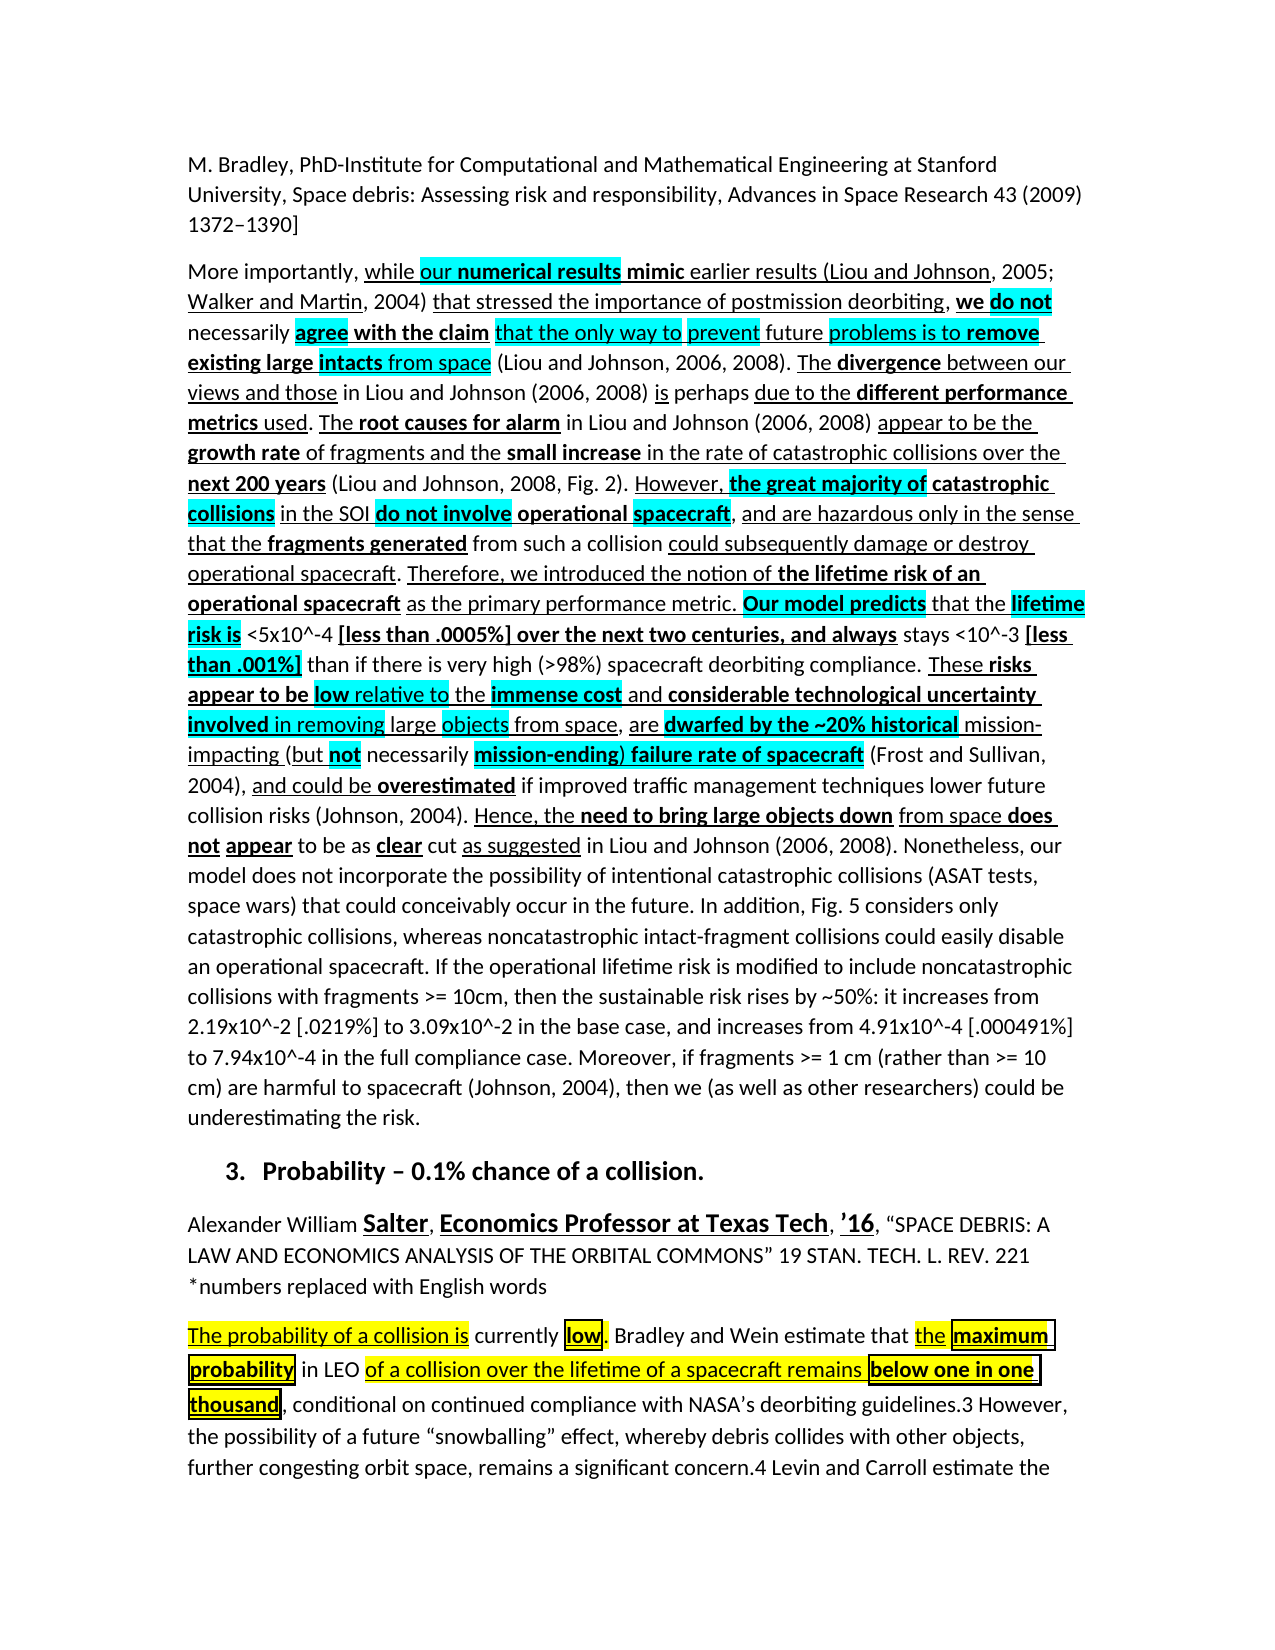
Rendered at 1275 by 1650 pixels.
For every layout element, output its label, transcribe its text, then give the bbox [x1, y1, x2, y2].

text More importantly, while our numerical results mimic earlier results (Liou and Johnson, 2005; Walker and Martin, 2004) that stressed the importance of postmission deorbiting, we do not necessarily agree with the claim that the only way to prevent future problems is to remove existing large intacts from space (Liou and Johnson, 2006, 2008). The divergence between our views and those in Liou and Johnson (2006, 2008) is perhaps due to the different performance metrics used. The root causes for alarm in Liou and Johnson (2006, 2008) appear to be the growth rate of fragments and the small increase in the rate of catastrophic collisions over the next 200 years (Liou and Johnson, 2008, Fig. 2). However, the great majority of catastrophic collisions in the SOI do not involve operational spacecraft, and are hazardous only in the sense that the fragments generated from such a collision could subsequently damage or destroy operational spacecraft. Therefore, we introduced the notion of the lifetime risk of an operational spacecraft as the primary performance metric. Our model predicts that the lifetime risk is <5x10^-4 [less than .0005%] over the next two centuries, and always stays <10^-3 [less than .001%] than if there is very high (>98%) spacecraft deorbiting compliance. These risks appear to be low relative to the immense cost and considerable technological uncertainty involved in removing large objects from space, are dwarfed by the ~20% historical mission-impacting (but not necessarily mission-ending) failure rate of spacecraft (Frost and Sullivan, 2004), and could be overestimated if improved traffic management techniques lower future collision risks (Johnson, 2004). Hence, the need to bring large objects down from space does not appear to be as clear cut as suggested in Liou and Johnson (2006, 2008). Nonetheless, our model does not incorporate the possibility of intentional catastrophic collisions (ASAT tests, space wars) that could conceivably occur in the future. In addition, Fig. 5 considers only catastrophic collisions, whereas noncatastrophic intact-fragment collisions could easily disable an operational spacecraft. If the operational lifetime risk is modified to include noncatastrophic collisions with fragments >= 10cm, then the sustainable risk rises by ~50%: it increases from 2.19x10^-2 [.0219%] to 3.09x10^-2 in the base case, and increases from 4.91x10^-4 [.000491%] to 7.94x10^-4 in the full compliance case. Moreover, if fragments >= 1 cm (rather than >= 10 cm) are harmful to spacecraft (Johnson, 2004), then we (as well as other researchers) could be underestimating the risk. [187, 257, 1087, 1131]
text Alexander William Salter, Economics Professor at Texas Tech, ’16, “SPACE DEBRIS: A LAW AND ECONOMICS ANALYSIS OF THE ORBITAL COMMONS” 19 STAN. TECH. L. REV. 221 *numbers replaced with English words [187, 1206, 1087, 1300]
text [187, 150, 1087, 238]
list Probability – 0.1% chance of a collision. [225, 1154, 1087, 1187]
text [187, 1319, 1087, 1481]
